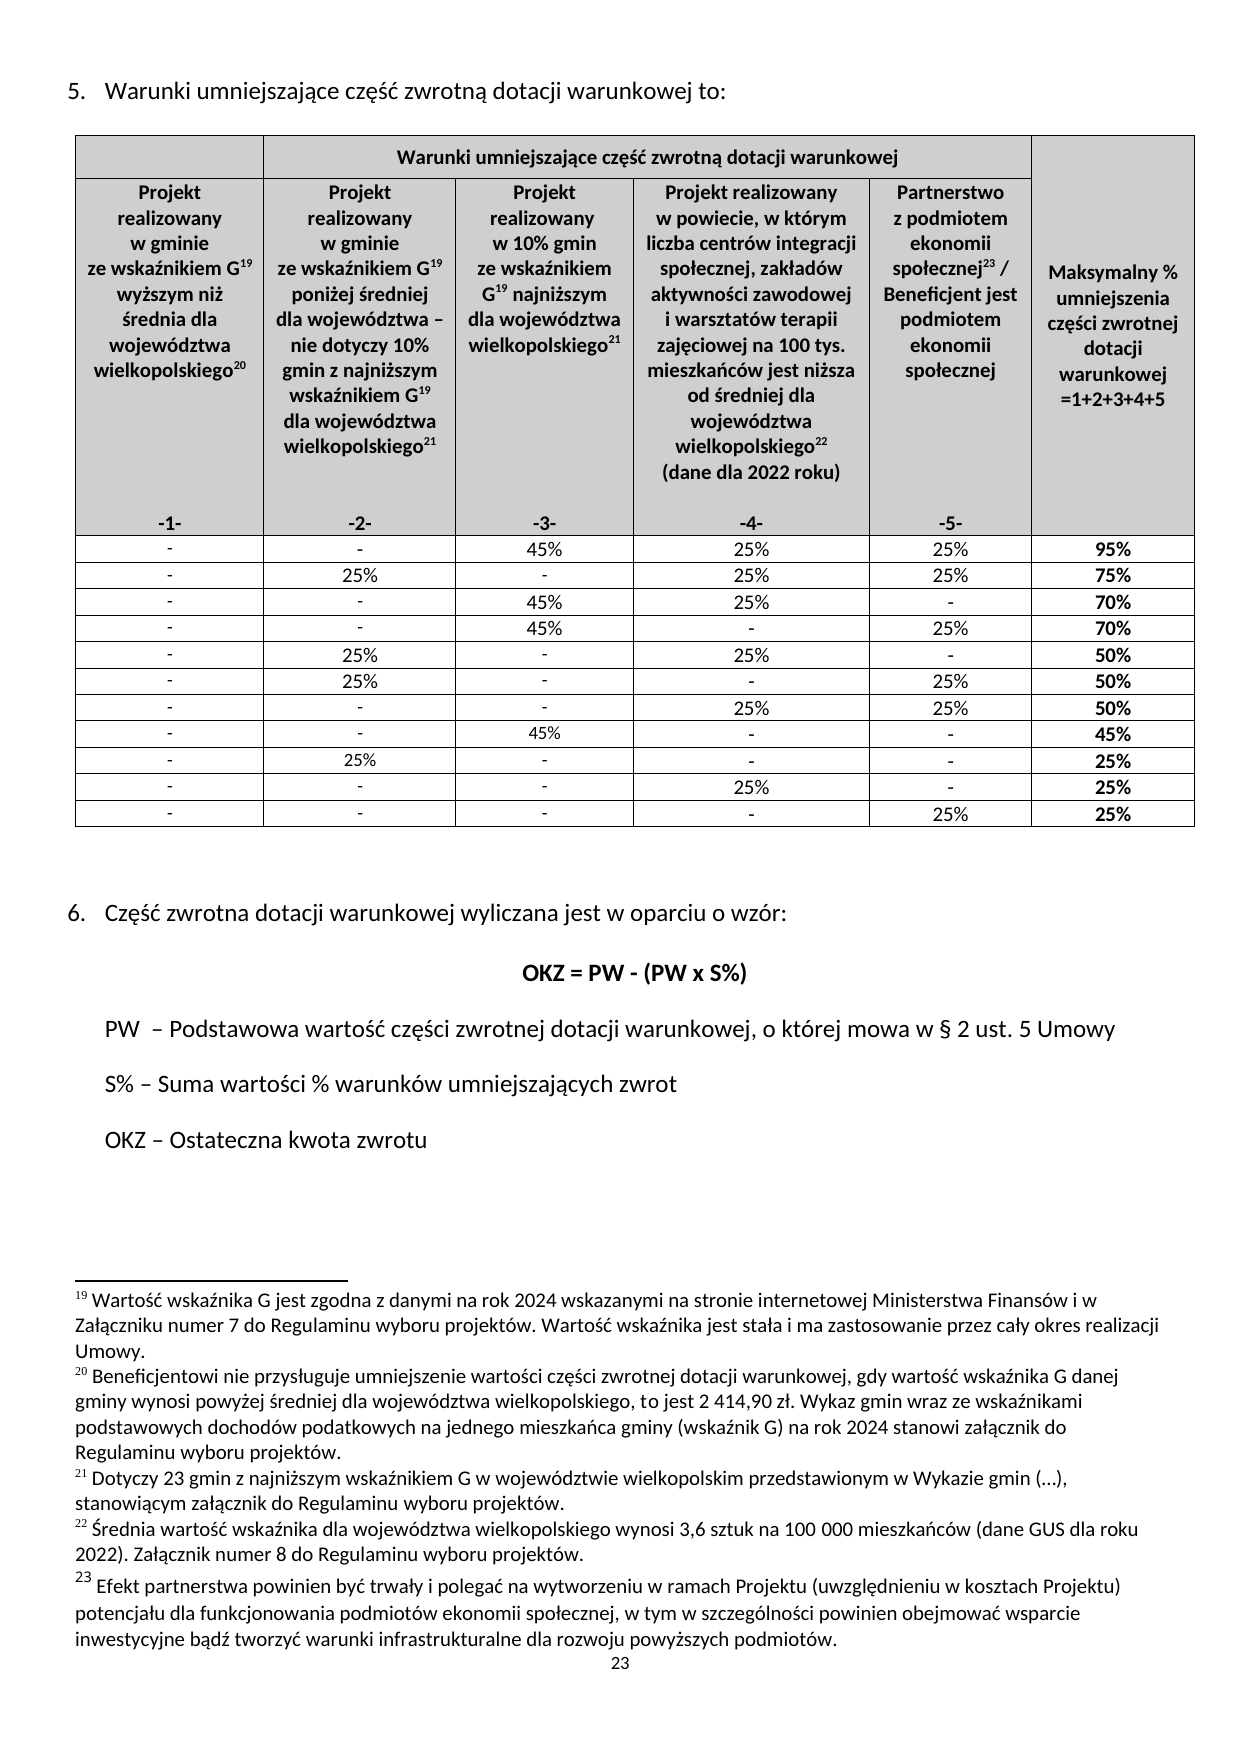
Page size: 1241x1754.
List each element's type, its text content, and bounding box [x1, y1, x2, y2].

table_cell - [76, 669, 263, 694]
table_cell 45% [1032, 721, 1194, 747]
table_cell 25% [870, 801, 1031, 826]
table_cell 25% [634, 774, 869, 800]
table_cell - [264, 616, 455, 641]
table_cell - [456, 642, 633, 667]
table_cell - [634, 748, 869, 773]
table_cell - [456, 669, 633, 694]
table_cell - [870, 721, 1031, 747]
table_cell Partnerstwo z podmiotem ekonomii społecznej / Beneficjent jest podmiotem ekonomii społecznej -5- [870, 179, 1031, 535]
table_cell - [264, 774, 455, 800]
table_cell 25% [634, 563, 869, 588]
table_cell 25% [870, 695, 1031, 720]
table_cell 25% [1032, 774, 1194, 800]
table_cell - [76, 616, 263, 641]
table_cell - [634, 801, 869, 826]
table_cell 25% [1032, 801, 1194, 826]
table_cell - [264, 801, 455, 826]
table_cell 50% [1032, 669, 1194, 694]
table_cell - [264, 589, 455, 614]
table_cell - [456, 695, 633, 720]
table_cell Projekt realizowany w gminie ze wskaźnikiem G wyższym niż średnia dla województwa wielkopolskiego -1- [76, 179, 263, 535]
table_cell - [76, 721, 263, 747]
table_cell 45% [456, 589, 633, 614]
table_cell - [76, 748, 263, 773]
table_cell - [264, 721, 455, 747]
table_cell 25% [264, 748, 455, 773]
table_cell - [76, 642, 263, 667]
table_cell - [634, 616, 869, 641]
table_cell 45% [456, 536, 633, 562]
table_cell - [456, 748, 633, 773]
table_cell - [76, 563, 263, 588]
table_cell Projekt realizowany w powiecie, w którym liczba centrów integracji społecznej, zakładów aktywności zawodowej i warsztatów terapii zajęciowej na 100 tys. mieszkańców jest niższa od średniej dla województwa wielkopolskiego (dane dla 2022 roku) -4- [634, 179, 869, 535]
table_cell - [76, 589, 263, 614]
list Warunki umniejszające część zwrotną dotacji warunkowej to: [67, 75, 1165, 106]
table_cell 25% [634, 695, 869, 720]
list Część zwrotna dotacji warunkowej wyliczana jest w oparciu o wzór: [67, 897, 1165, 928]
table_cell - [264, 695, 455, 720]
table_cell 25% [634, 589, 869, 614]
table_cell 75% [1032, 563, 1194, 588]
table_cell 95% [1032, 536, 1194, 562]
table_cell 25% [634, 536, 869, 562]
table_cell 25% [1032, 748, 1194, 773]
table_cell 25% [870, 669, 1031, 694]
table_header Maksymalny % umniejszenia części zwrotnej dotacji warunkowej =1+2+3+4+5 [1032, 136, 1194, 535]
table_cell 25% [634, 642, 869, 667]
table_cell - [76, 774, 263, 800]
table_header Warunki umniejszające część zwrotną dotacji warunkowej [264, 136, 1031, 178]
table_cell - [870, 642, 1031, 667]
table_cell - [76, 801, 263, 826]
table_cell 50% [1032, 695, 1194, 720]
table_cell 25% [264, 563, 455, 588]
list PW – Podstawowa wartość części zwrotnej dotacji warunkowej, o której mowa w § 2 ust. 5 Umowy [104, 1013, 1165, 1043]
table_cell - [870, 589, 1031, 614]
list OKZ = PW - (PW x S%) [104, 957, 1165, 988]
table_cell - [76, 536, 263, 562]
table_cell 25% [870, 536, 1031, 562]
table_cell 25% [870, 616, 1031, 641]
table_cell - [870, 774, 1031, 800]
table_cell Projekt realizowany w gminie ze wskaźnikiem G19 poniżej średniej dla województwa – nie dotyczy 10% gmin z najniższym wskaźnikiem G19 dla województwa wielkopolskiego21 -2- [264, 179, 455, 535]
table_cell - [634, 721, 869, 747]
table_header [76, 136, 263, 178]
table_cell 45% [456, 721, 633, 747]
table_cell - [456, 563, 633, 588]
table_cell - [76, 695, 263, 720]
table_cell 45% [456, 616, 633, 641]
table_cell - [870, 748, 1031, 773]
list OKZ – Ostateczna kwota zwrotu [104, 1124, 1165, 1154]
table_cell - [456, 801, 633, 826]
table_cell 25% [264, 669, 455, 694]
table_cell - [634, 669, 869, 694]
table_cell 70% [1032, 616, 1194, 641]
table_cell 50% [1032, 642, 1194, 667]
table_cell 25% [870, 563, 1031, 588]
table_cell - [456, 774, 633, 800]
table_cell 25% [264, 642, 455, 667]
list S% – Suma wartości % warunków umniejszających zwrot [104, 1068, 1165, 1099]
table_cell 70% [1032, 589, 1194, 614]
table_cell Projekt realizowany w 10% gmin ze wskaźnikiem G19 najniższym dla województwa wielkopolskiego -3- [456, 179, 633, 535]
table_cell - [264, 536, 455, 562]
